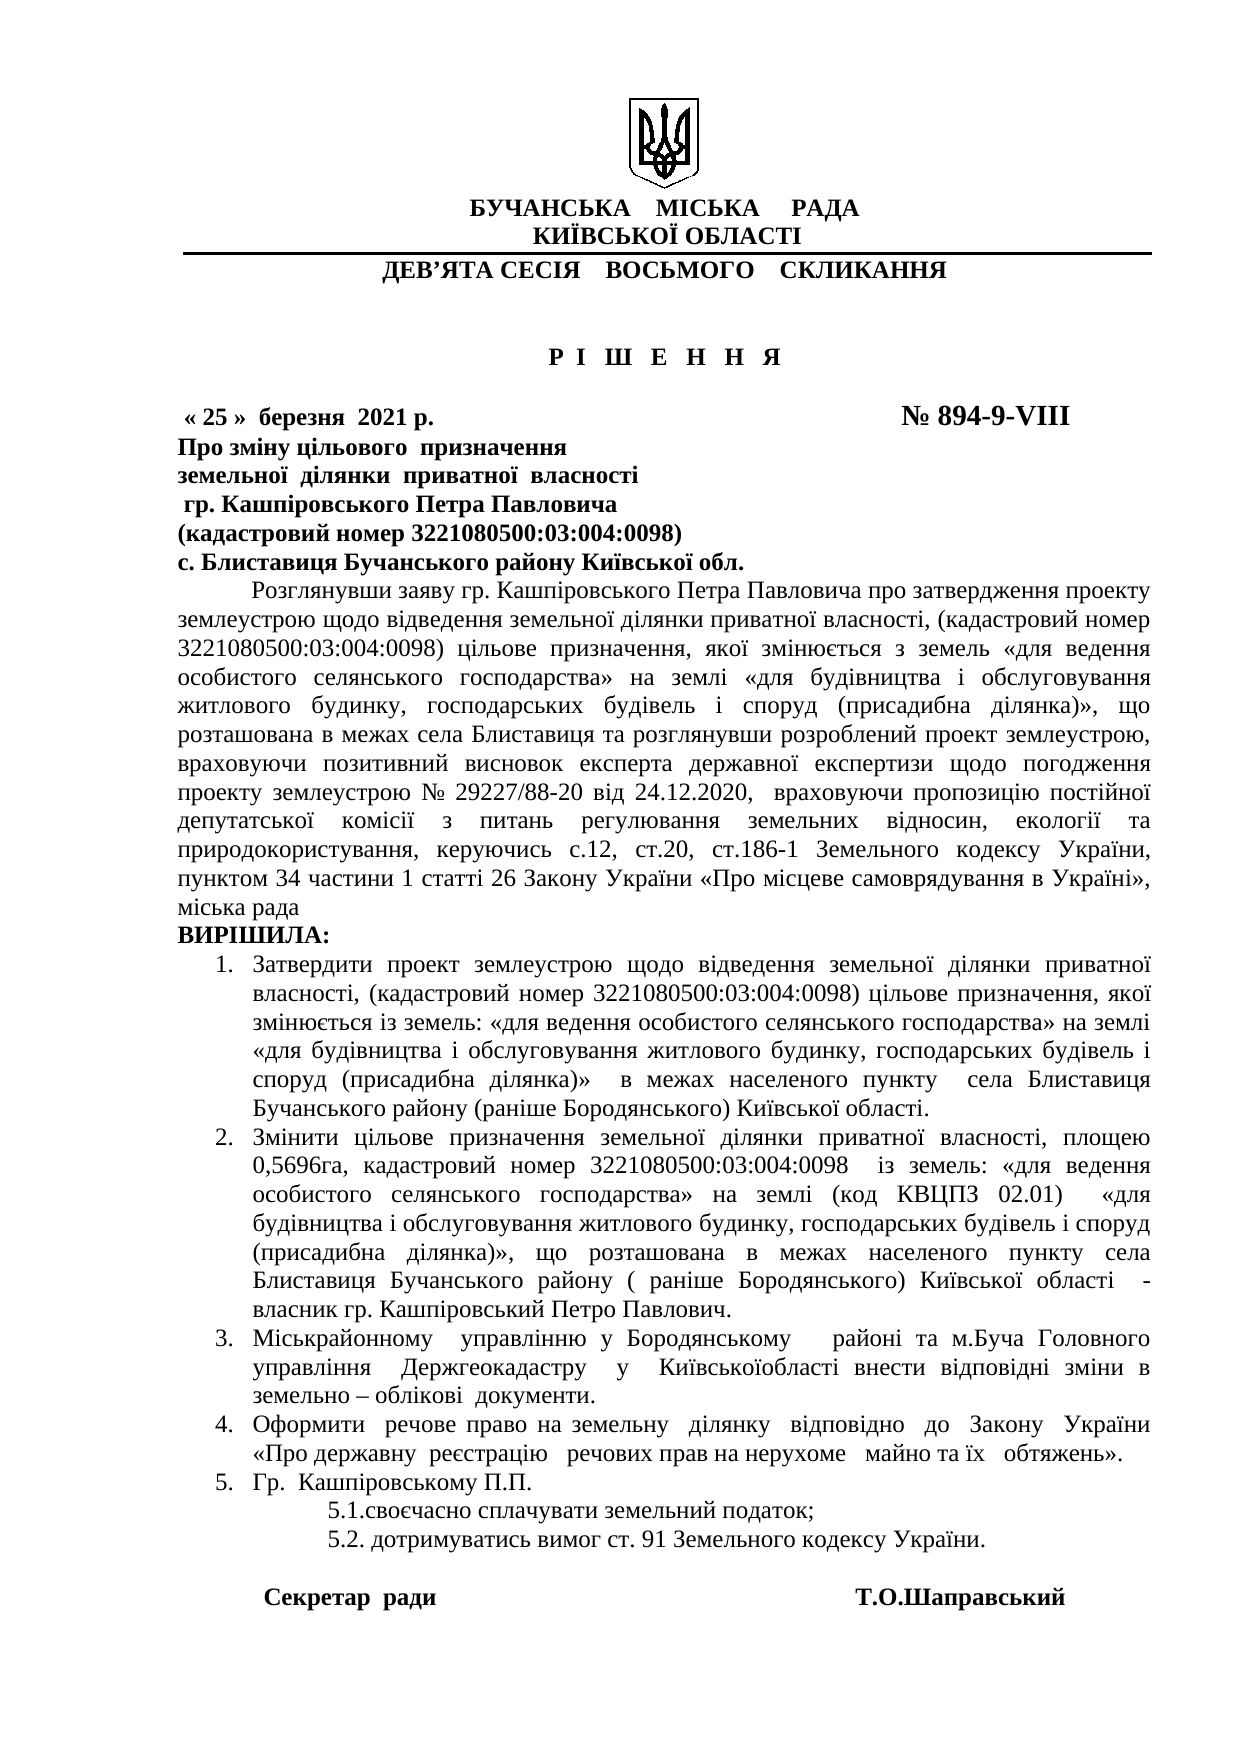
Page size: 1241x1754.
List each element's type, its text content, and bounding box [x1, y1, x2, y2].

text КИЇВСЬКОЇ ОБЛАСТІ [183, 221, 1152, 252]
text с. Блиставиця Бучанського району Київської обл. [177, 547, 1152, 576]
text Р І Ш Е Н Н Я [177, 342, 1152, 370]
text гр. Кашпіровського Петра Павловича [177, 489, 1152, 518]
text Про зміну цільового призначення [177, 432, 1152, 461]
list Міськрайонному управлінню у Бородянському районі та м.Буча Головного управління Держгеокадастру у Київськоїобласті внести відповідні зміни в земельно – облікові документи. [215, 1323, 1152, 1409]
text ВИРІШИЛА: [177, 921, 1152, 949]
list 5.2. дотримуватись вимог ст. 91 Земельного кодексу України. [327, 1524, 1152, 1553]
list Змінити цільове призначення земельної ділянки приватної власності, площею 0,5696га, кадастровий номер 3221080500:03:004:0098 із земель: «для ведення особистого селянського господарства» на землі (код КВЦПЗ 02.01) «для будівництва і обслуговування житлового будинку, господарських будівель і споруд (присадибна ділянка)», що розташована в межах населеного пункту села Блиставиця Бучанського району ( раніше Бородянського) Київської області - власник гр. Кашпіровський Петро Павлович. [215, 1122, 1152, 1323]
text Розглянувши заяву гр. Кашпіровського Петра Павловича про затвердження проекту землеустрою щодо відведення земельної ділянки приватної власності, (кадастровий номер 3221080500:03:004:0098) цільове призначення, якої змінюється з земель «для ведення особистого селянського господарства» на землі «для будівництва і обслуговування житлового будинку, господарських будівель і споруд (присадибна ділянка)», що розташована в межах села Блиставиця та розглянувши розроблений проект землеустрою, враховуючи позитивний висновок експерта державної експертизи щодо погодження проекту землеустрою № 29227/88-20 від 24.12.2020, враховуючи пропозицію постійної депутатської комісії з питань регулювання земельних відносин, екології та природокористування, керуючись с.12, ст.20, ст.186-1 Земельного кодексу України, пунктом 34 частини 1 статті 26 Закону України «Про місцеве самоврядування в Україні», міська рада [177, 576, 1152, 921]
text Секретар ради Т.О.Шаправський [177, 1582, 1152, 1611]
text ДЕВ’ЯТА СЕСІЯ ВОСЬМОГО СКЛИКАННЯ [177, 255, 1152, 284]
list 5.1.своєчасно сплачувати земельний податок; [327, 1496, 1152, 1524]
list Затвердити проект землеустрою щодо відведення земельної ділянки приватної власності, (кадастровий номер 3221080500:03:004:0098) цільове призначення, якої змінюється із земель: «для ведення особистого селянського господарства» на землі «для будівництва і обслуговування житлового будинку, господарських будівель і споруд (присадибна ділянка)» в межах населеного пункту села Блиставиця Бучанського району (раніше Бородянського) Київської області. [215, 949, 1152, 1122]
text земельної ділянки приватної власності [177, 461, 1152, 489]
list Гр. Кашпіровському П.П. [215, 1467, 1152, 1496]
list Оформити речове право на земельну ділянку відповідно до Закону України «Про державну реєстрацію речових прав на нерухоме майно та їх обтяжень». [215, 1409, 1152, 1467]
text « 25 » березня 2021 р. № 894-9-VIII [177, 398, 1152, 432]
text (кадастровий номер 3221080500:03:004:0098) [177, 518, 1152, 547]
text БУЧАНСЬКА МІСЬКА РАДА [177, 193, 1152, 221]
